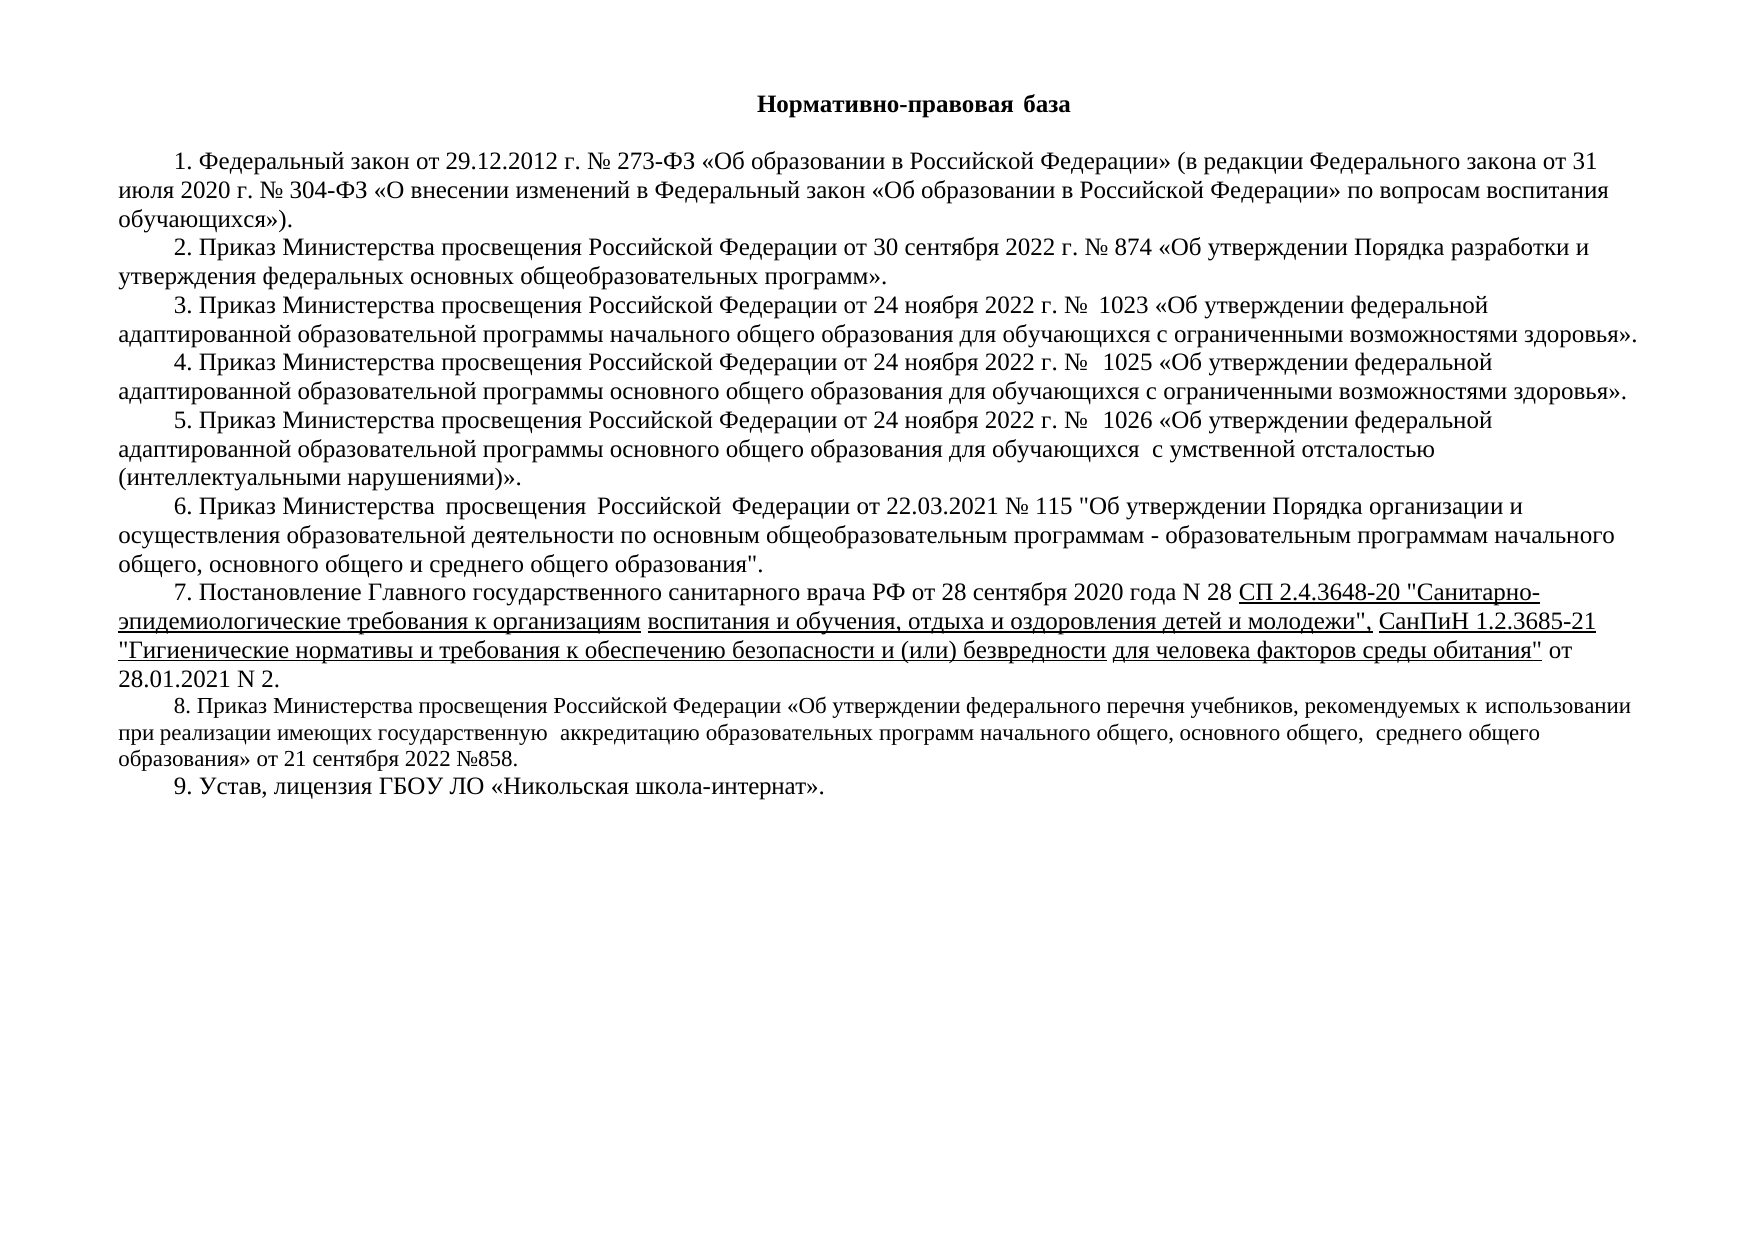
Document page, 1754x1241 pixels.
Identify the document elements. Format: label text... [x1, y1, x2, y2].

text 5. Приказ Министерства просвещения Российской Федерации от 24 ноября 2022 г. № 1026 «Об утверждении федеральной адаптированной образовательной программы основного общего образования для обучающихся с умственной отсталостью (интеллектуальными нарушениями)». [118, 405, 1654, 491]
text 3. Приказ Министерства просвещения Российской Федерации от 24 ноября 2022 г. № 1023 «Об утверждении федеральной адаптированной образовательной программы начального общего образования для обучающихся с ограниченными возможностями здоровья». [118, 290, 1654, 347]
text 6. Приказ Министерства просвещения Российской Федерации от 22.03.2021 № 115 "Об утверждении Порядка организации и осуществления образовательной деятельности по основным общеобразовательным программам - образовательным программам начального общего, основного общего и среднего общего образования". [118, 491, 1654, 577]
text 7. Постановление Главного государственного санитарного врача РФ от 28 сентября 2020 года N 28 СП 2.4.3648-20 "Санитарно-эпидемиологические требования к организациям воспитания и обучения, отдыха и оздоровления детей и молодежи", СанПиН 1.2.3685-21 "Гигиенические нормативы и требования к обеспечению безопасности и (или) безвредности для человека факторов среды обитания" от 28.01.2021 N 2. [118, 577, 1654, 692]
text 2. Приказ Министерства просвещения Российской Федерации от 30 сентября 2022 г. № 874 «Об утверждении Порядка разработки и утверждения федеральных основных общеобразовательных программ». [118, 232, 1654, 290]
text 4. Приказ Министерства просвещения Российской Федерации от 24 ноября 2022 г. № 1025 «Об утверждении федеральной адаптированной образовательной программы основного общего образования для обучающихся с ограниченными возможностями здоровья». [118, 347, 1654, 405]
text 1. Федеральный закон от 29.12.2012 г. № 273-ФЗ «Об образовании в Российской Федерации» (в редакции Федерального закона от 31 июля 2020 г. № 304-ФЗ «О внесении изменений в Федеральный закон «Об образовании в Российской Федерации» по вопросам воспитания обучающихся»). [118, 146, 1654, 232]
text Нормативно-правовая база [118, 89, 1654, 117]
text 8. Приказ Министерства просвещения Российской Федерации «Об утверждении федерального перечня учебников, рекомендуемых к использовании при реализации имеющих государственную аккредитацию образовательных программ начального общего, основного общего, среднего общего образования» от 21 сентября 2022 №858. [118, 692, 1654, 771]
text 9. Устав, лицензия ГБОУ ЛО «Никольская школа-интернат». [118, 771, 1654, 800]
